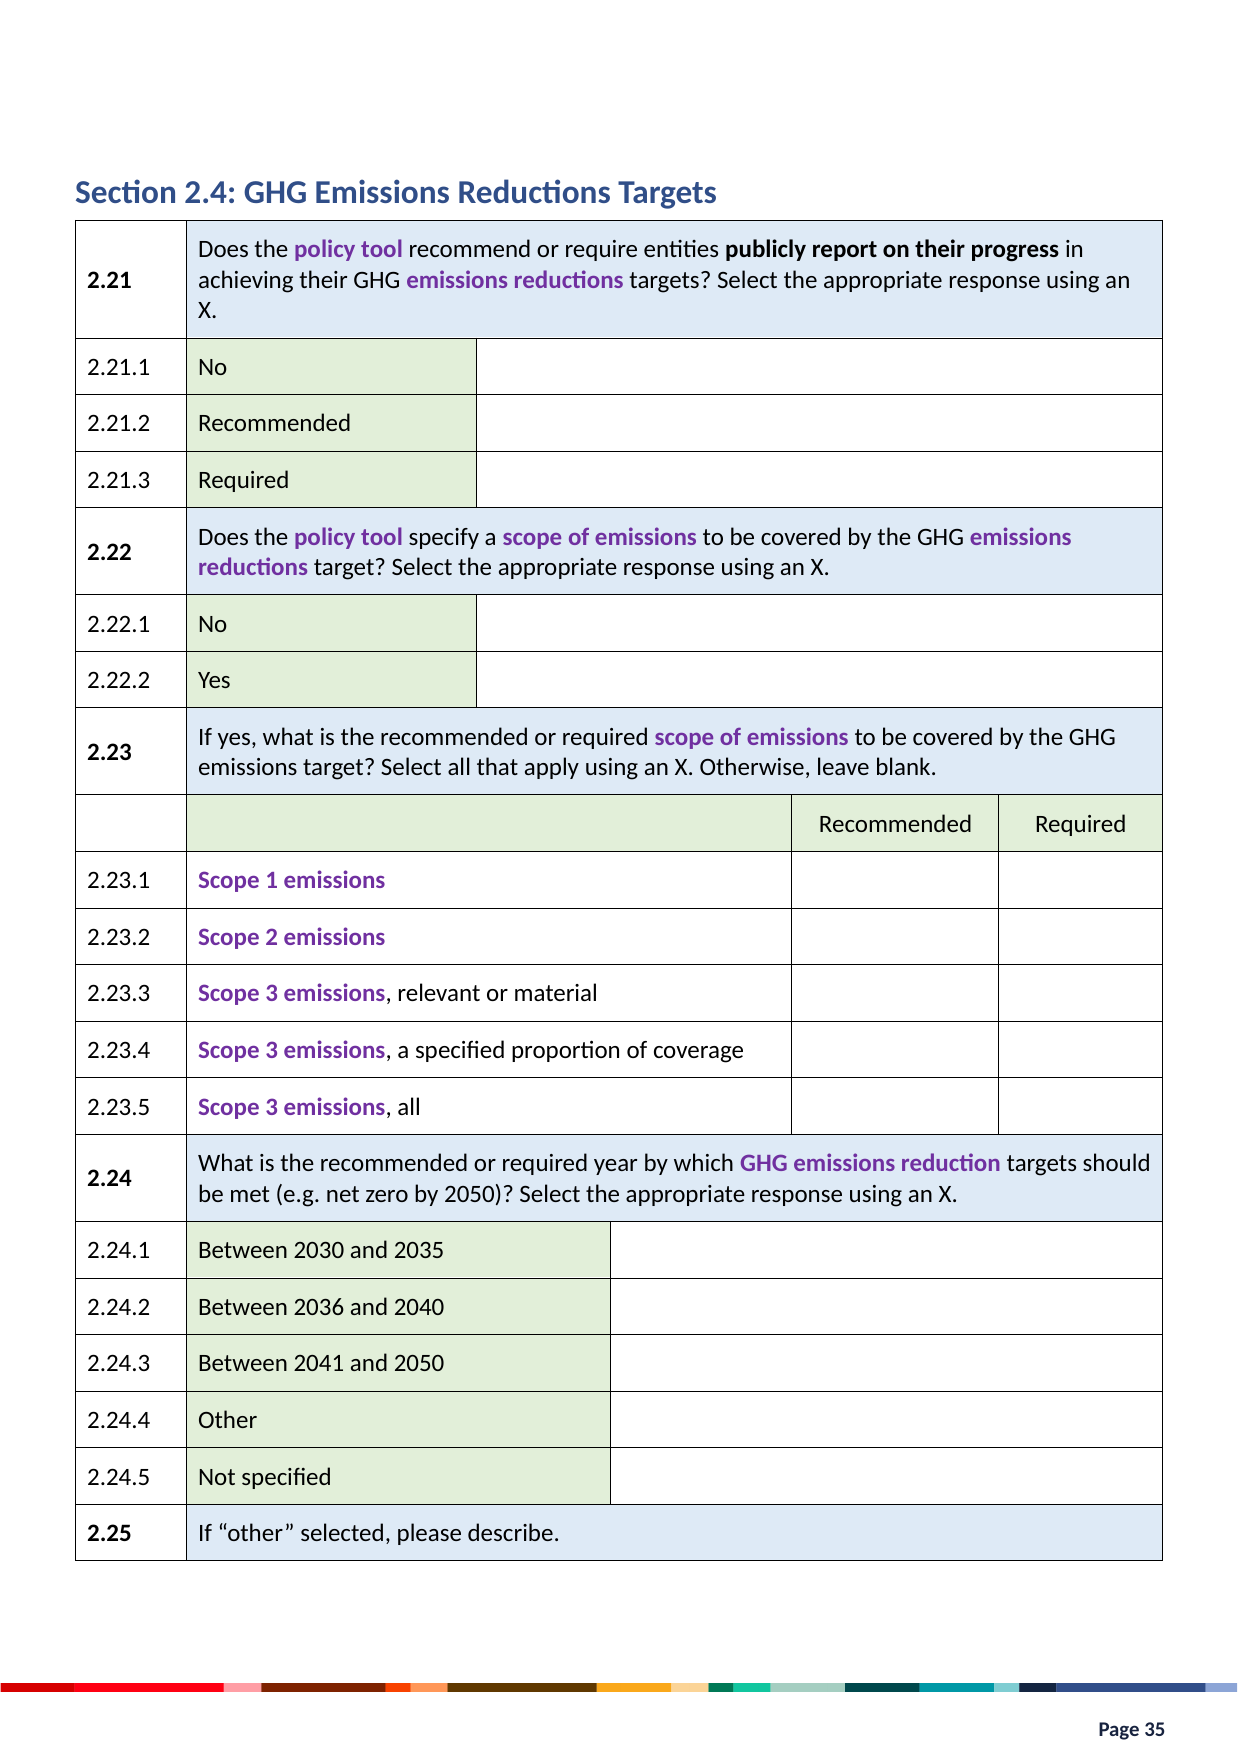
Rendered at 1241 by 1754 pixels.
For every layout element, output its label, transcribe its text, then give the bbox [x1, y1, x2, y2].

table_cell 2.23.5 [76, 1078, 186, 1134]
table_cell Scope 3 emissions, a specified proportion of coverage [187, 1022, 791, 1077]
table_cell [611, 1448, 1162, 1504]
table_cell [187, 795, 791, 851]
table_cell [999, 965, 1162, 1021]
table_cell Not specified [187, 1448, 610, 1504]
table_cell [477, 339, 1162, 394]
table_cell Scope 3 emissions, relevant or material [187, 965, 791, 1021]
table_header 2.21 [76, 221, 186, 337]
table_cell [477, 452, 1162, 507]
table_cell [477, 595, 1162, 651]
table_cell [611, 1222, 1162, 1277]
table_cell No [187, 339, 476, 394]
table_cell Between 2041 and 2050 [187, 1335, 610, 1391]
table_cell [792, 909, 998, 964]
table_cell 2.25 [76, 1505, 186, 1560]
table_cell 2.24.4 [76, 1392, 186, 1447]
table_cell 2.23.4 [76, 1022, 186, 1077]
table_cell [999, 1022, 1162, 1077]
table_cell [999, 909, 1162, 964]
table_cell Yes [187, 652, 476, 707]
table_cell Does the policy tool specify a scope of emissions to be covered by the GHG emissions reductions target? Select the appropriate response using an X. [187, 508, 1162, 594]
table_cell 2.21.2 [76, 395, 186, 451]
table_cell [792, 852, 998, 907]
table_cell 2.23.3 [76, 965, 186, 1021]
table_cell If yes, what is the recommended or required scope of emissions to be covered by the GHG emissions target? Select all that apply using an X. Otherwise, leave blank. [187, 708, 1162, 794]
table_cell 2.22.2 [76, 652, 186, 707]
table_cell Between 2030 and 2035 [187, 1222, 610, 1277]
picture [0, 1683, 1236, 1692]
table_cell 2.24.5 [76, 1448, 186, 1504]
table_cell [792, 965, 998, 1021]
table_cell [792, 1078, 998, 1134]
table_cell [611, 1279, 1162, 1334]
table_cell 2.22.1 [76, 595, 186, 651]
table_cell Recommended [792, 795, 998, 851]
table_cell Scope 2 emissions [187, 909, 791, 964]
table_cell [477, 652, 1162, 707]
table_cell [76, 795, 186, 851]
table_cell 2.22 [76, 508, 186, 594]
table_cell What is the recommended or required year by which GHG emissions reduction targets should be met (e.g. net zero by 2050)? Select the appropriate response using an X. [187, 1135, 1162, 1221]
table_cell 2.24 [76, 1135, 186, 1221]
table_cell Other [187, 1392, 610, 1447]
table_cell [477, 395, 1162, 451]
table_cell Scope 3 emissions, all [187, 1078, 791, 1134]
table_cell 2.24.3 [76, 1335, 186, 1391]
table_cell [611, 1335, 1162, 1391]
table_cell Between 2036 and 2040 [187, 1279, 610, 1334]
table_cell Required [999, 795, 1162, 851]
table_cell 2.23.1 [76, 852, 186, 907]
table_cell [792, 1022, 998, 1077]
table_cell 2.23 [76, 708, 186, 794]
table_cell [999, 852, 1162, 907]
table_cell Recommended [187, 395, 476, 451]
subtitle Section 2.4: GHG Emissions Reductions Targets [75, 171, 1165, 211]
table_cell 2.21.1 [76, 339, 186, 394]
table_cell Required [187, 452, 476, 507]
table_cell 2.23.2 [76, 909, 186, 964]
table_cell [611, 1392, 1162, 1447]
table_cell If “other” selected, please describe. [187, 1505, 1162, 1560]
table_header Does the policy tool recommend or require entities publicly report on their progress in achieving their GHG emissions reductions targets? Select the appropriate response using an X. [187, 221, 1162, 337]
table_cell Scope 1 emissions [187, 852, 791, 907]
table_cell [999, 1078, 1162, 1134]
table_cell 2.21.3 [76, 452, 186, 507]
table_cell 2.24.1 [76, 1222, 186, 1277]
table_cell No [187, 595, 476, 651]
table_cell 2.24.2 [76, 1279, 186, 1334]
